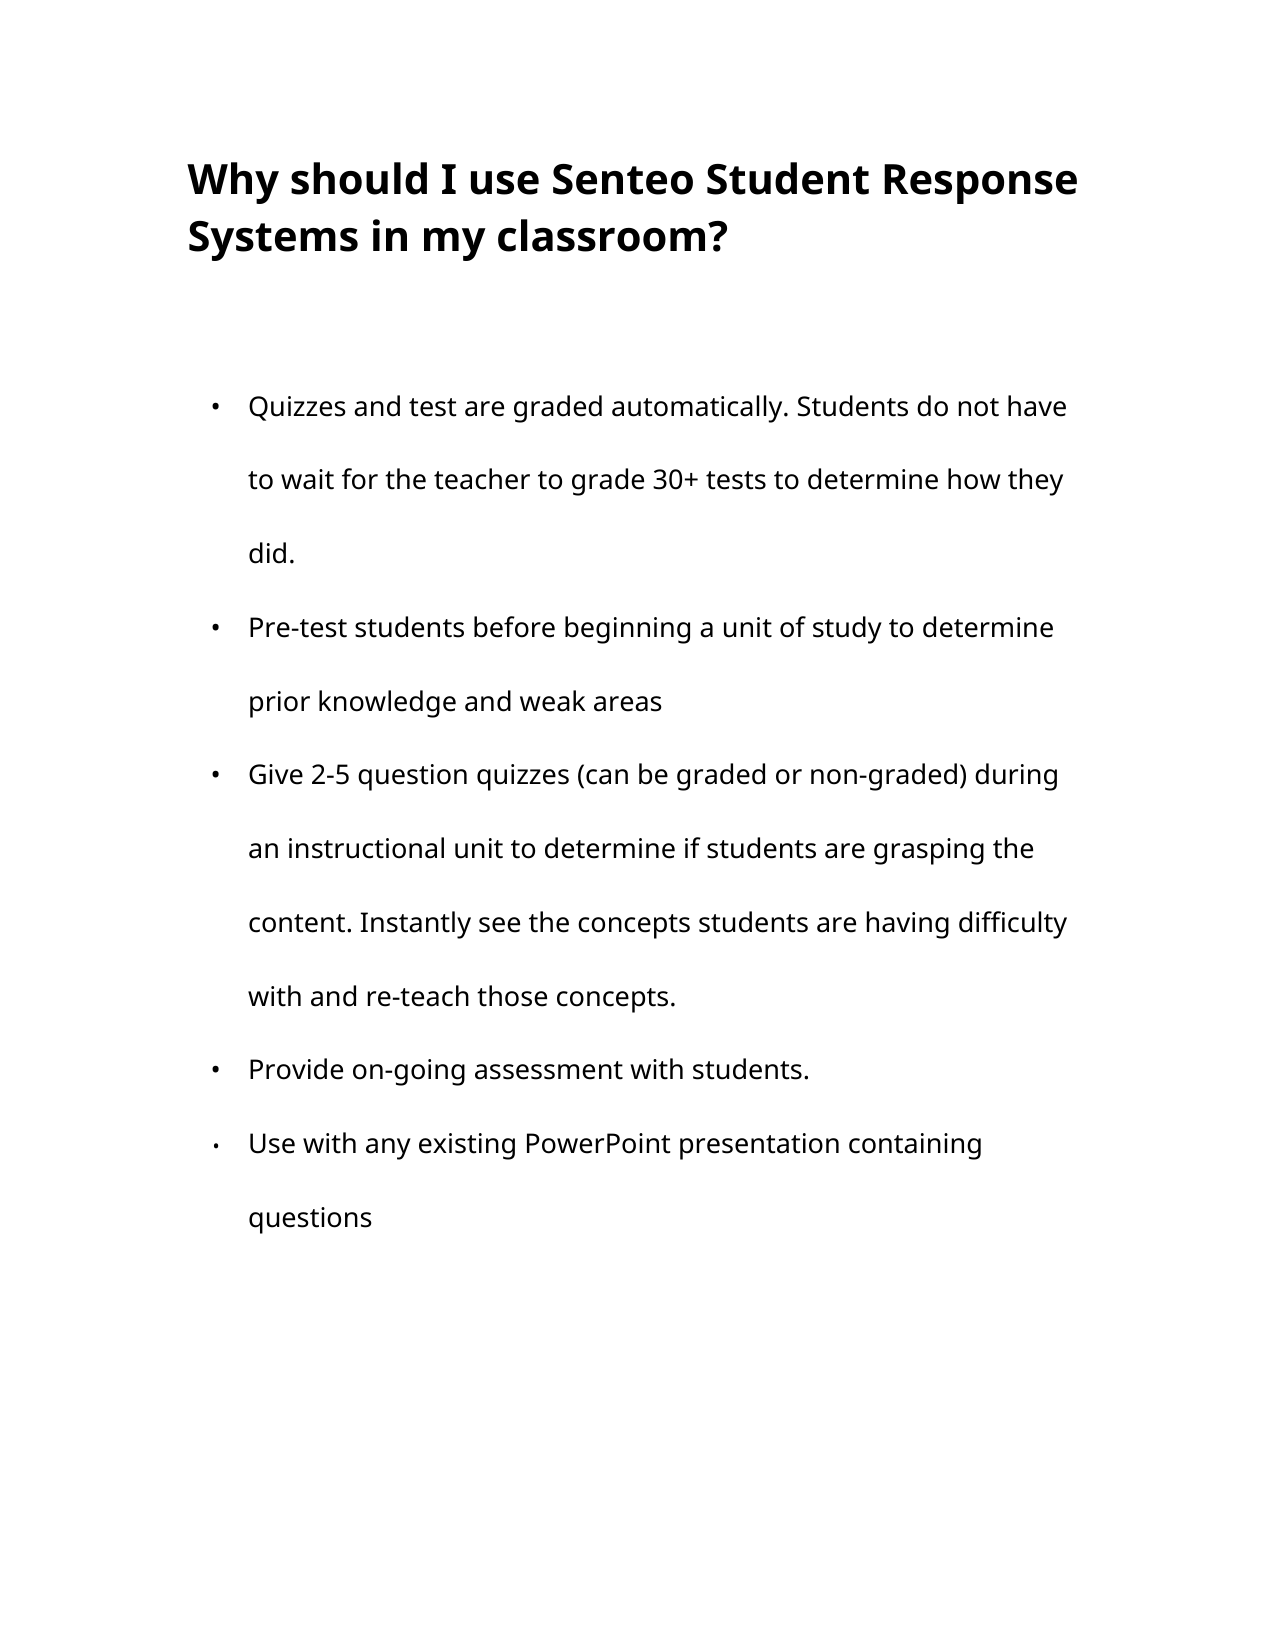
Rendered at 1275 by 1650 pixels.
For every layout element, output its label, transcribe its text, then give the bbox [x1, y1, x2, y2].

list Pre-test students before beginning a unit of study to determine prior knowledge and weak areas [210, 608, 1087, 719]
text Why should I use Senteo Student Response Systems in my classroom? [187, 150, 1087, 263]
list Provide on-going assessment with students. [210, 1051, 1087, 1088]
list Use with any existing PowerPoint presentation containing questions [210, 1124, 1087, 1235]
list Give 2-5 question quizzes (can be graded or non-graded) during an instructional unit to determine if students are grasping the content. Instantly see the concepts students are having difficulty with and re-teach those concepts. [210, 756, 1087, 1014]
list Quizzes and test are graded automatically. Students do not have to wait for the teacher to grade 30+ tests to determine how they did. [210, 387, 1087, 571]
